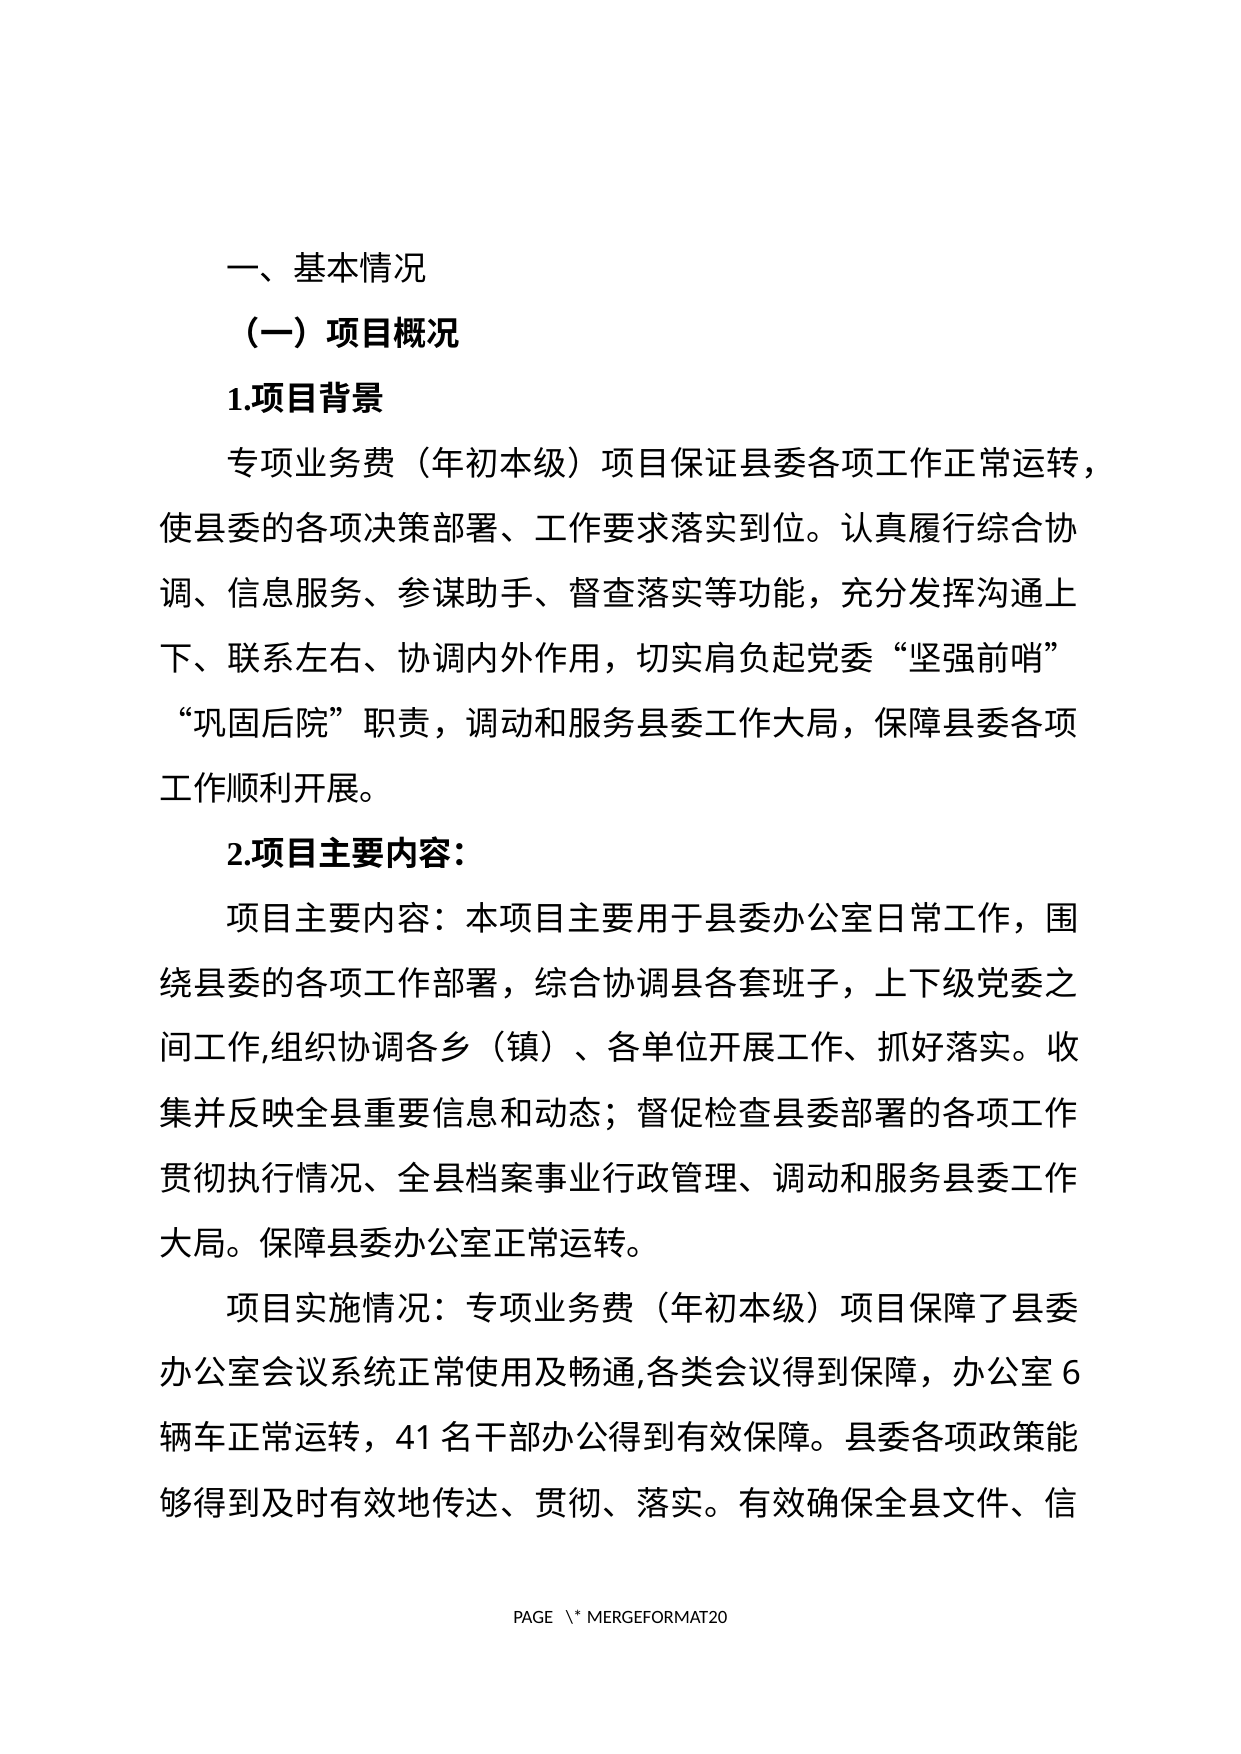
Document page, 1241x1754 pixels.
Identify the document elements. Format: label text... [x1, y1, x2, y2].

text 一、基本情况 [159, 233, 1081, 298]
title 专项业务费（年初本级）项目保证县委各项工作正常运转，使县委的各项决策部署、工作要求落实到位。认真履行综合协调、信息服务、参谋助手、督查落实等功能，充分发挥沟通上下、联系左右、协调内外作用，切实肩负起党委“坚强前哨”“巩固后院”职责，调动和服务县委工作大局，保障县委各项工作顺利开展。 [159, 428, 1081, 818]
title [159, 1273, 1081, 1533]
text 1.项目背景 [159, 363, 1081, 428]
title 项目主要内容：本项目主要用于县委办公室日常工作，围绕县委的各项工作部署，综合协调县各套班子，上下级党委之间工作,组织协调各乡（镇）、各单位开展工作、抓好落实。收集并反映全县重要信息和动态；督促检查县委部署的各项工作贯彻执行情况、全县档案事业行政管理、调动和服务县委工作大局。保障县委办公室正常运转。 [159, 883, 1081, 1273]
text （一）项目概况 [159, 298, 1081, 363]
title 2.项目主要内容： [159, 818, 1081, 883]
